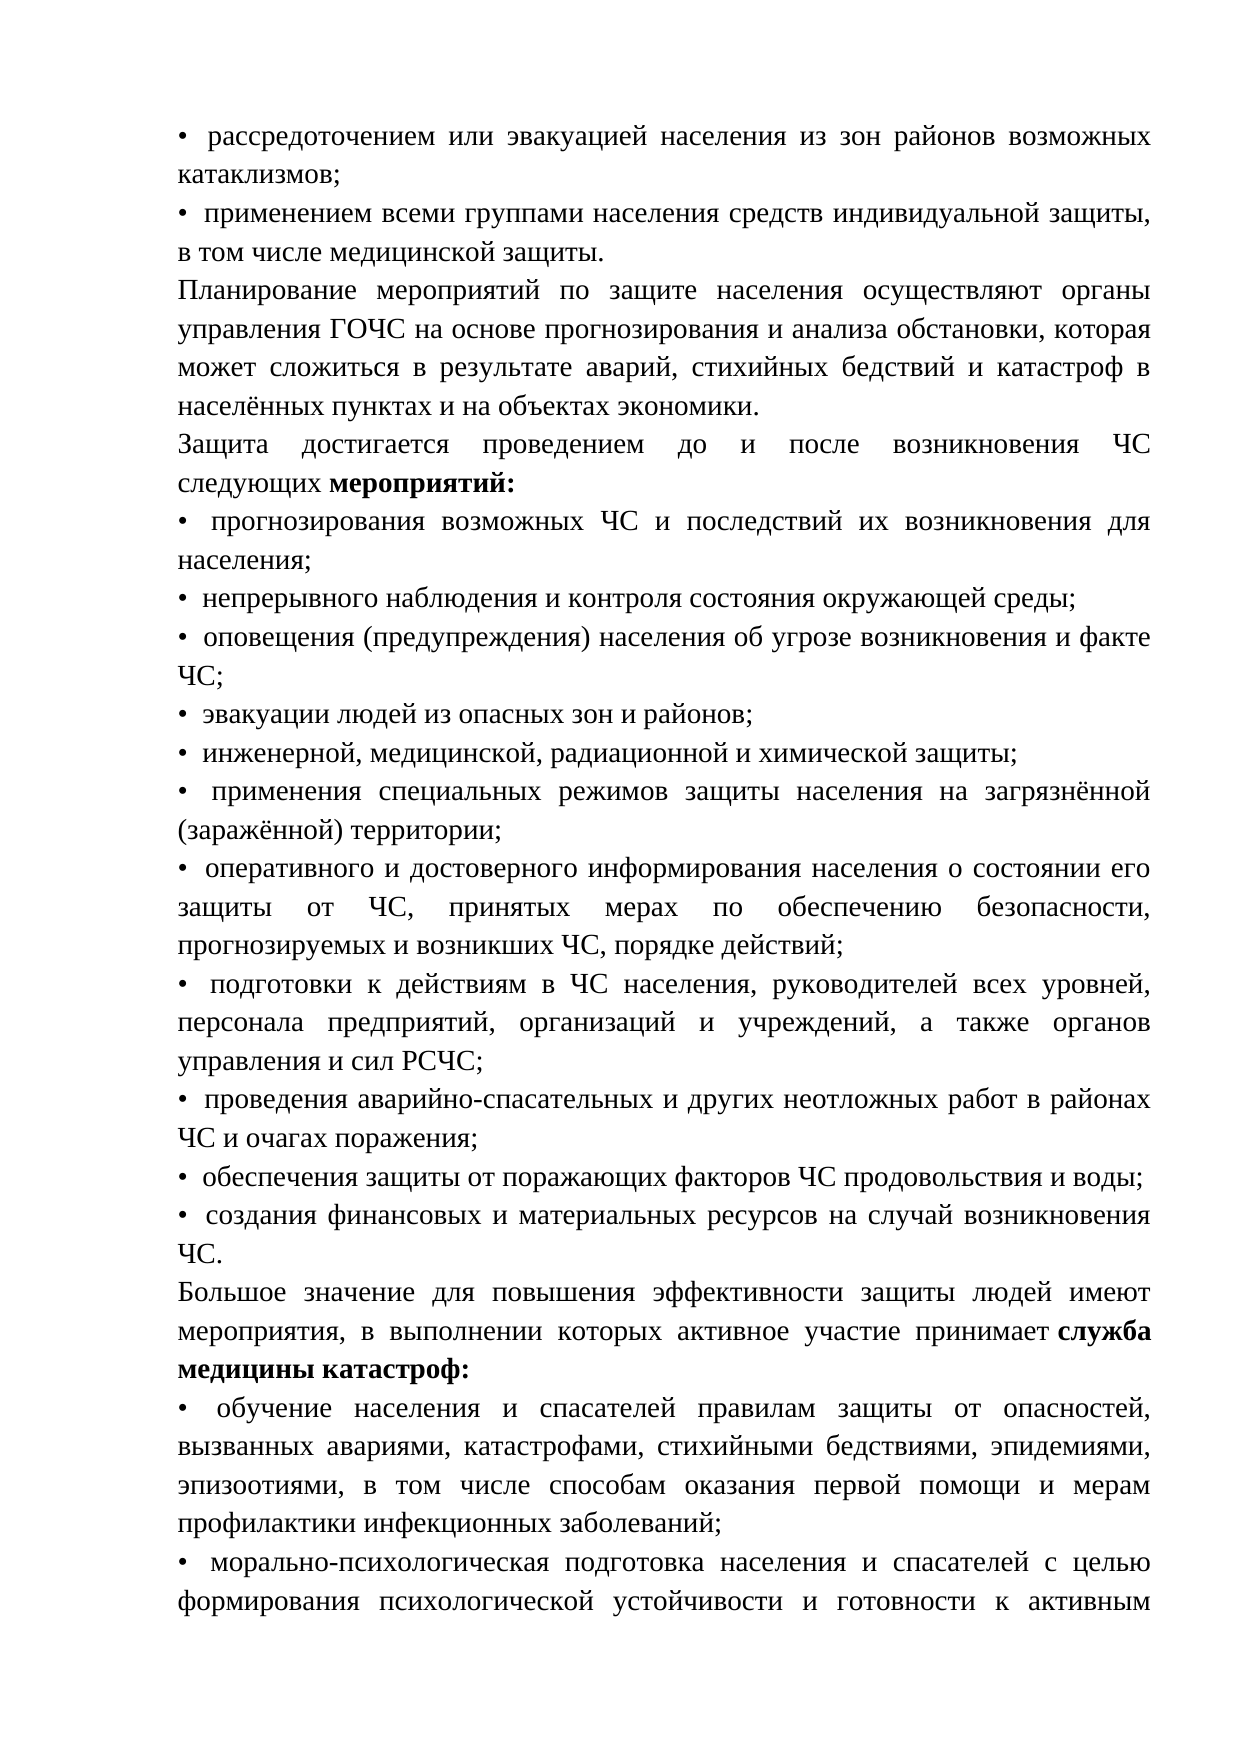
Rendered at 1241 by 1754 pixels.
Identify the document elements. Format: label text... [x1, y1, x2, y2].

text • подготовки к действиям в ЧС населения, руководителей всех уровней, персонала предприятий, организаций и учреждений, а также органов управления и сил РСЧС; [177, 966, 1152, 1077]
text • применением всеми группами населения средств индивидуальной защиты, в том числе медицинской защиты. [177, 195, 1152, 267]
text Планирование мероприятий по защите населения осуществляют органы управления ГОЧС на основе прогнозирования и анализа обстановки, которая может сложиться в результате аварий, стихийных бедствий и катастроф в населённых пунктах и на объектах экономики. [177, 272, 1152, 421]
text • обучение населения и спасателей правилам защиты от опасностей, вызванных авариями, катастрофами, стихийными бедствиями, эпидемиями, эпизоотиями, в том числе способам оказания первой помощи и мерам профилактики инфекционных заболеваний; [177, 1390, 1152, 1539]
text • обеспечения защиты от поражающих факторов ЧС продовольствия и воды; [177, 1159, 1152, 1192]
text • рассредоточением или эвакуацией населения из зон районов возможных катаклизмов; [177, 118, 1152, 190]
text • инженерной, медицинской, радиационной и химической защиты; [177, 735, 1152, 768]
text • создания финансовых и материальных ресурсов на случай возникновения ЧС. [177, 1197, 1152, 1269]
text Большое значение для повышения эффективности защиты людей имеют мероприятия, в выполнении которых активное участие принимает служба медицины катастроф: [177, 1274, 1152, 1385]
text • эвакуации людей из опасных зон и районов; [177, 696, 1152, 730]
text • проведения аварийно-спасательных и других неотложных работ в районах ЧС и очагах поражения; [177, 1082, 1152, 1154]
text • применения специальных режимов защиты населения на загрязнённой (заражённой) территории; [177, 773, 1152, 845]
text Защита достигается проведением до и после возникновения ЧС следующих мероприятий: [177, 426, 1152, 498]
text • непрерывного наблюдения и контроля состояния окружающей среды; [177, 581, 1152, 614]
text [177, 1544, 1152, 1616]
text • оперативного и достоверного информирования населения о состоянии его защиты от ЧС, принятых мерах по обеспечению безопасности, прогнозируемых и возникших ЧС, порядке действий; [177, 850, 1152, 961]
text • прогнозирования возможных ЧС и последствий их возникновения для населения; [177, 503, 1152, 576]
text • оповещения (предупреждения) населения об угрозе возникновения и факте ЧС; [177, 619, 1152, 691]
